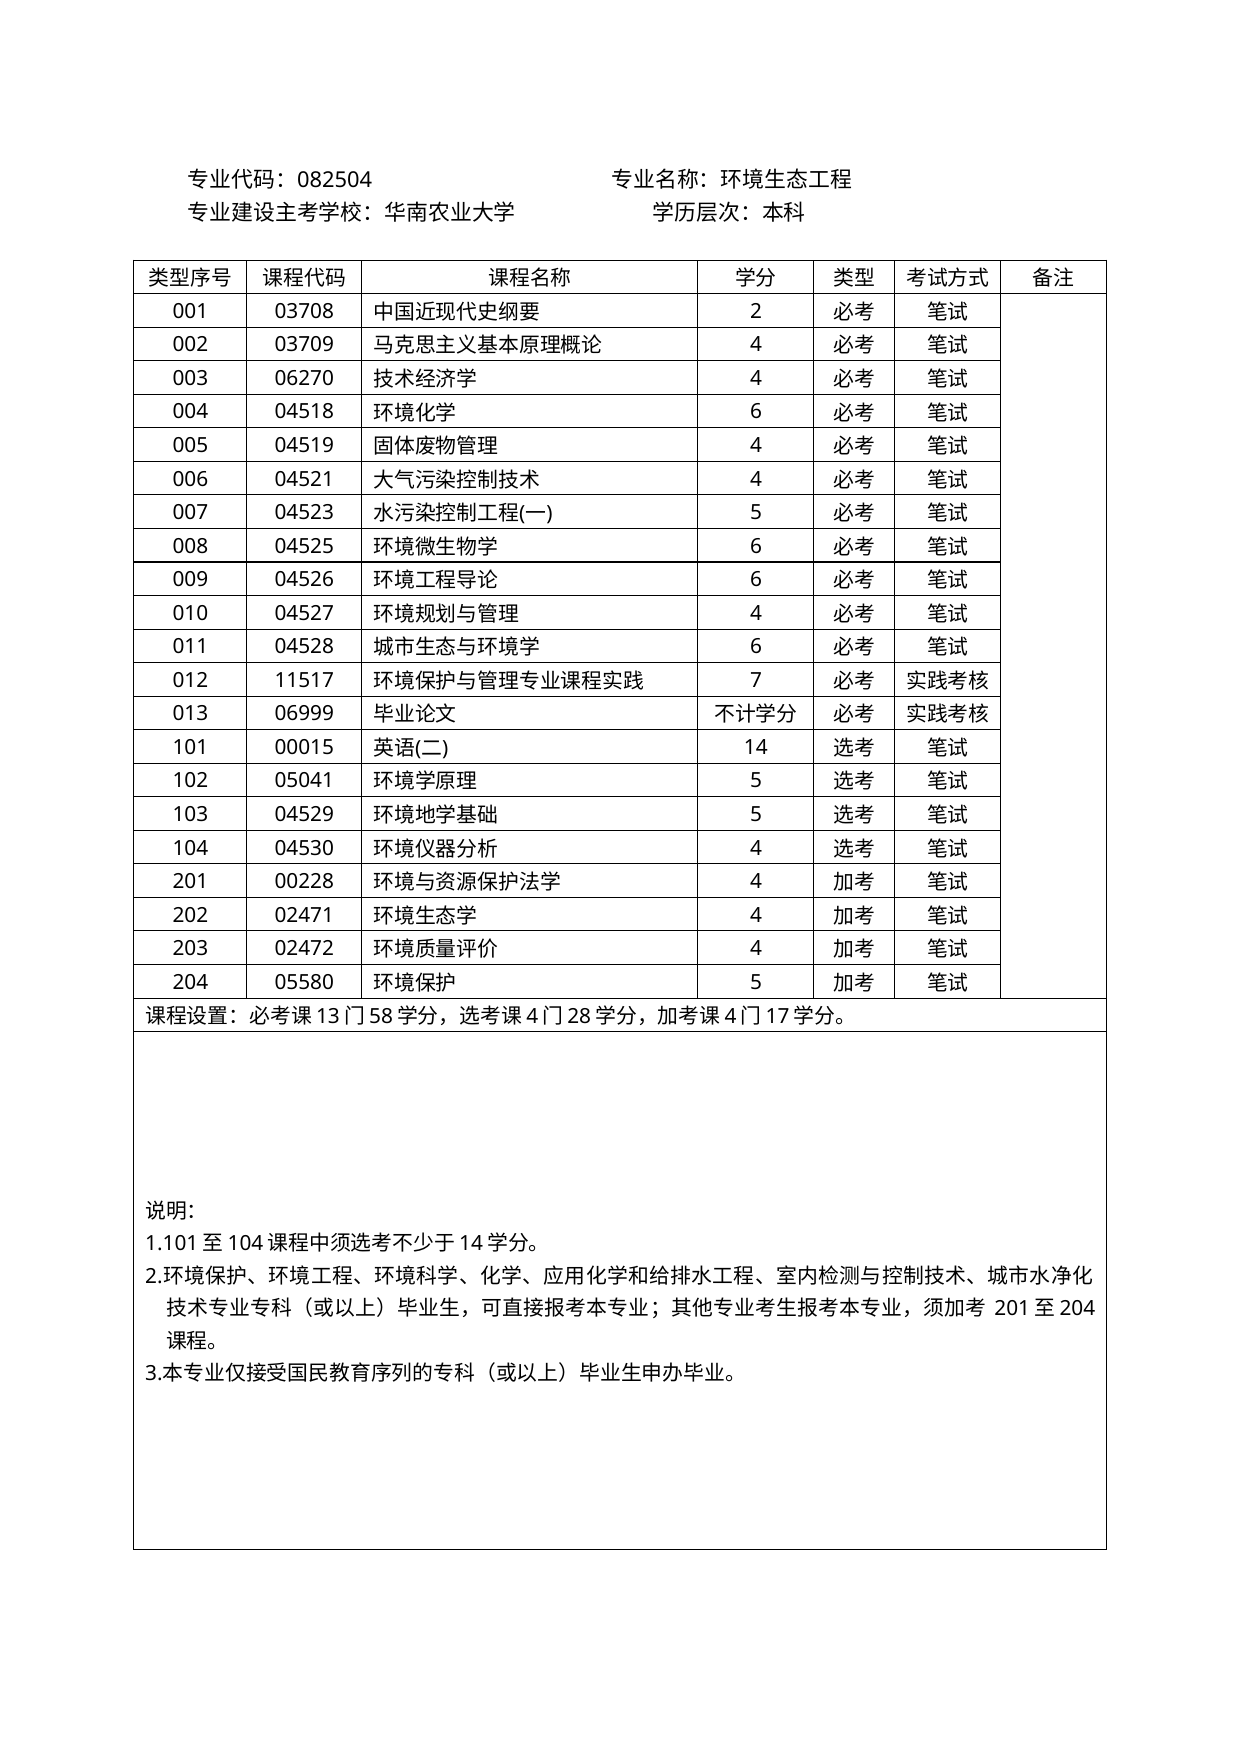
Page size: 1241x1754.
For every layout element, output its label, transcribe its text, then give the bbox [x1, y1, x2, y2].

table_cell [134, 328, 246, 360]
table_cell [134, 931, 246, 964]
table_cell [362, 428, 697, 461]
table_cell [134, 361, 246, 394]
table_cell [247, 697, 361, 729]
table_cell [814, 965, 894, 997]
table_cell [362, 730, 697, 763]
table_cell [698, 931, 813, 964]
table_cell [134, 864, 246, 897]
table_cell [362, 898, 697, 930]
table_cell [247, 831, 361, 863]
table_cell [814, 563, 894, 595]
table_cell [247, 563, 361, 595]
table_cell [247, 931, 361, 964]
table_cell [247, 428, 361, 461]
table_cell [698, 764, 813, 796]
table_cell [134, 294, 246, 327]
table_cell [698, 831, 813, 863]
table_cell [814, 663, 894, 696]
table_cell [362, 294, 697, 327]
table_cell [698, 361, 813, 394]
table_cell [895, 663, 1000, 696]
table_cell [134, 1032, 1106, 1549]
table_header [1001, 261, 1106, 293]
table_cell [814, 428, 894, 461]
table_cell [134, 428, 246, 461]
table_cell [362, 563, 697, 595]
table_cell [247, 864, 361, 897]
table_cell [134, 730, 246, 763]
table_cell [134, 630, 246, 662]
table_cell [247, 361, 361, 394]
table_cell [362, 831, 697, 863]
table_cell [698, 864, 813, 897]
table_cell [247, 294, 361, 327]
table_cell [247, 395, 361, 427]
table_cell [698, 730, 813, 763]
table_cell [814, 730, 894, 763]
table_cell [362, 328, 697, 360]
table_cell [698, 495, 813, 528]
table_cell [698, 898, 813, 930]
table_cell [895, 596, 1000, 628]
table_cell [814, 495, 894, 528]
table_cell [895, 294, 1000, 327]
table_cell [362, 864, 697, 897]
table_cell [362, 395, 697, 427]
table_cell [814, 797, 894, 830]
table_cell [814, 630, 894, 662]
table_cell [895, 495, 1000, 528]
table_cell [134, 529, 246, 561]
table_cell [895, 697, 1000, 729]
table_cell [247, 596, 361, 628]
text 专业建设主考学校：华南农业大学 学历层次：本科 [187, 194, 1053, 227]
text 专业代码：082504 专业名称：环境生态工程 [187, 162, 1053, 194]
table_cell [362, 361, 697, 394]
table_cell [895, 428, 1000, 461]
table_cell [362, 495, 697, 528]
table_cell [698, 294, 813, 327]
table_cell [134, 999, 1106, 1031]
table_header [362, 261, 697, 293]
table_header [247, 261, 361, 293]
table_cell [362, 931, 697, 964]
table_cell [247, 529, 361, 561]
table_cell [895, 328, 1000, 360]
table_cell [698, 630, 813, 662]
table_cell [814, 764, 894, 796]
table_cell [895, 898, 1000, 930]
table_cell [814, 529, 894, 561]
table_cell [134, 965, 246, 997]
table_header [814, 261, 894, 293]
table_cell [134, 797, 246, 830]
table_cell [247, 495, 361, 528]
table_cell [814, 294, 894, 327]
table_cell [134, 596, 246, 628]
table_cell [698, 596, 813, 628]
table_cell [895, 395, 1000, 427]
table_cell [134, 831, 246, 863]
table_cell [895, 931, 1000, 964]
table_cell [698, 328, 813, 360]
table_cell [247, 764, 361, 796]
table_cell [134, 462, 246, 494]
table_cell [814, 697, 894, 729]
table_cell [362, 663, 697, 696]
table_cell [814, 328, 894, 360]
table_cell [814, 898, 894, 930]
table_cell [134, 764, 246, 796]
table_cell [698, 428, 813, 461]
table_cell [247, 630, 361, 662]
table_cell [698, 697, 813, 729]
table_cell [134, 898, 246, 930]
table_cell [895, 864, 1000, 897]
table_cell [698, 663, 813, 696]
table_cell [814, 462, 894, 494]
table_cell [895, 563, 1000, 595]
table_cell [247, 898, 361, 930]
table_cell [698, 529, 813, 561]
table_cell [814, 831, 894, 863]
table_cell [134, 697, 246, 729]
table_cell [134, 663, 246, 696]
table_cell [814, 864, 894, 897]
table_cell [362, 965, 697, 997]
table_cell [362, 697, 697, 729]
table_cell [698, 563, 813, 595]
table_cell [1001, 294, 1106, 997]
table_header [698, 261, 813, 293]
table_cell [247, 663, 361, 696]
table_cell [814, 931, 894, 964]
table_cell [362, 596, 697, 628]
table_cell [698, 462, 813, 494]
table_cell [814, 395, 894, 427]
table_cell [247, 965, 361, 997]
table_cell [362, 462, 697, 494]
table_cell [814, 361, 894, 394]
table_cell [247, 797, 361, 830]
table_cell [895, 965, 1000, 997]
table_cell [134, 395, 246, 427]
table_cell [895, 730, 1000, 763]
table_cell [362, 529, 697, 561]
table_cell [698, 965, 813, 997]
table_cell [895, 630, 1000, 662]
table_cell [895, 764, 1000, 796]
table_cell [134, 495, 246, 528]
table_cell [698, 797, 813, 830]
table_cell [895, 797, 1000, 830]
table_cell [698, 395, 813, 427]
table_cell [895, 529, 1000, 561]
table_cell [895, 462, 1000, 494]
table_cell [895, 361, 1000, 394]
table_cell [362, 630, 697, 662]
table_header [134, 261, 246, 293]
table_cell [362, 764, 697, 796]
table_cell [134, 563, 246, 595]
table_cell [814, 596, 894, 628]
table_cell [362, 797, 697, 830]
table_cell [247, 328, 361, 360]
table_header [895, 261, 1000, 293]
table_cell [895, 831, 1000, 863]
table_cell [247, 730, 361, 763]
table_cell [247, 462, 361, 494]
